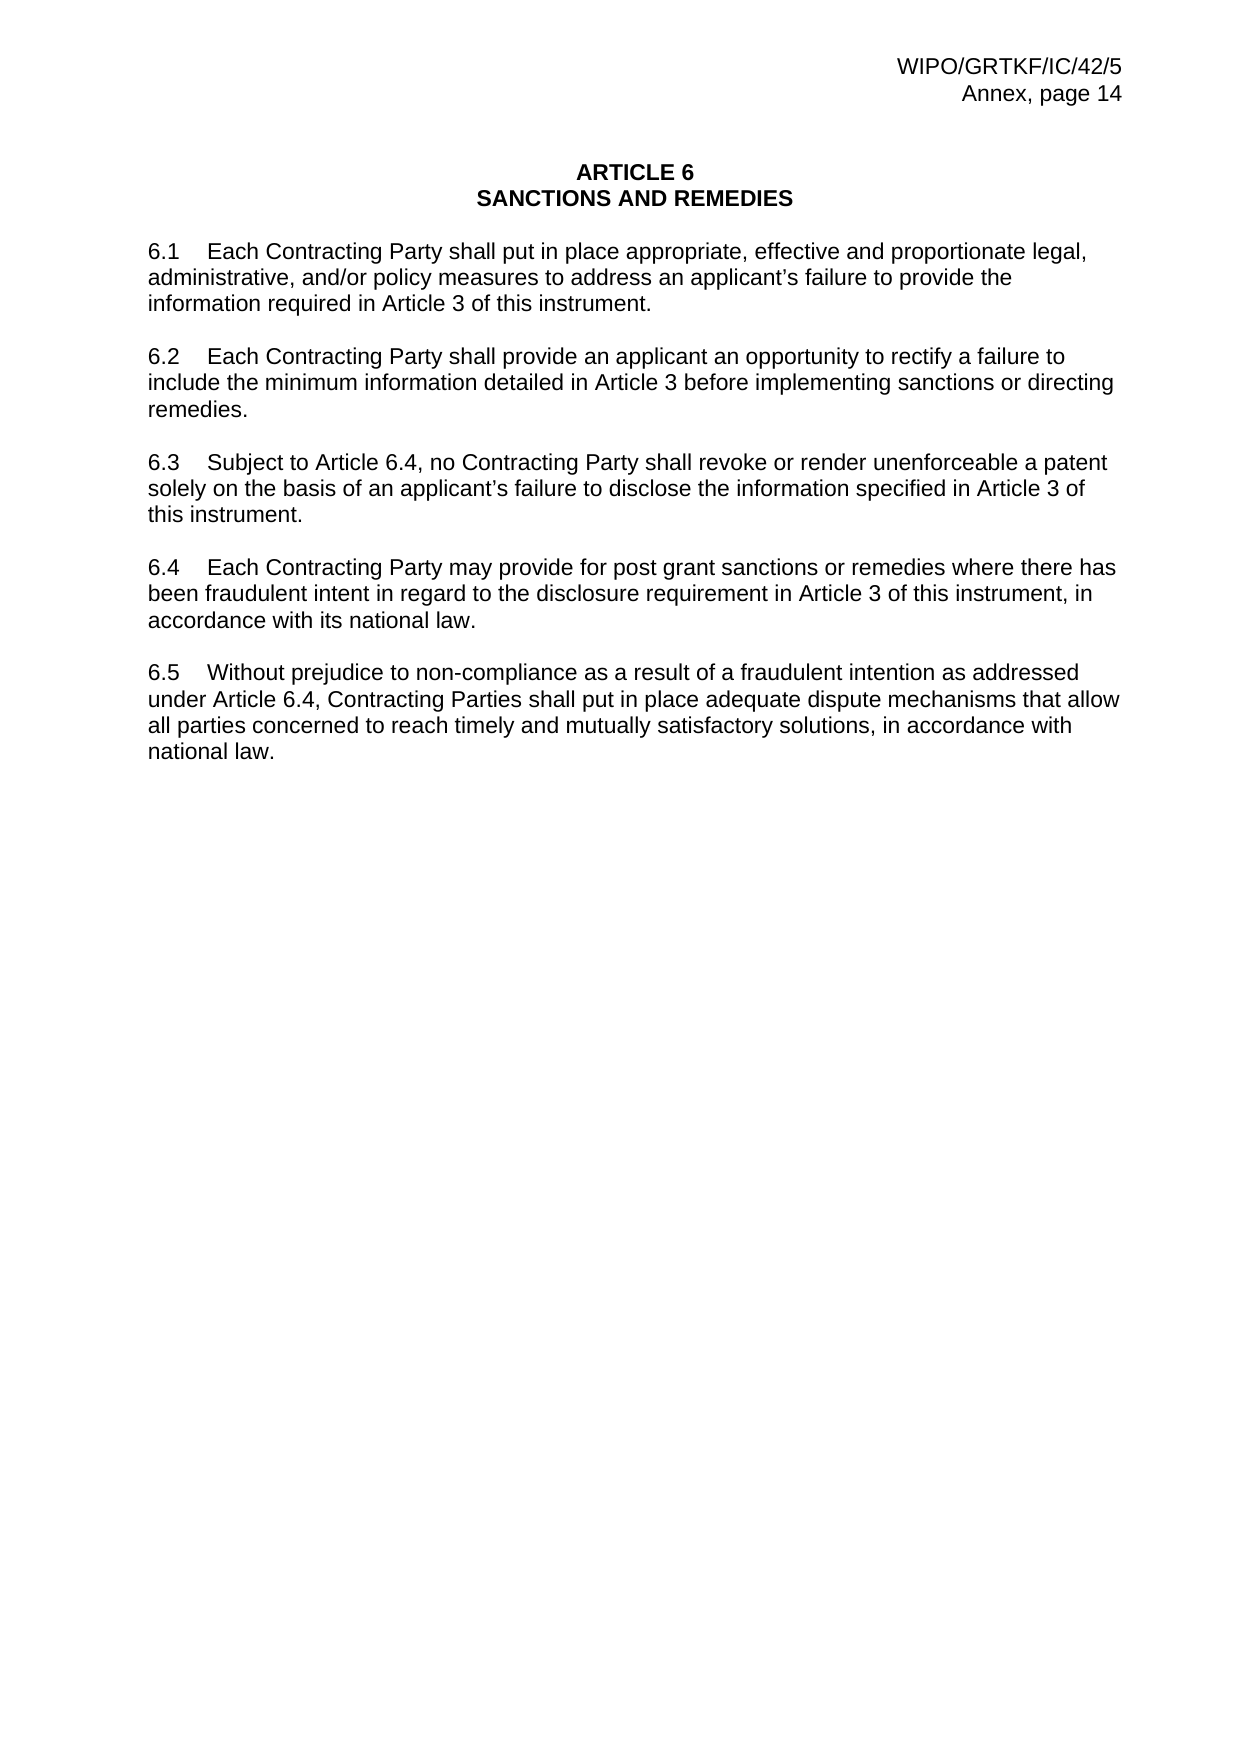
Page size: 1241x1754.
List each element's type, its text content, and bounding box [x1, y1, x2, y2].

text 6.3 Subject to Article 6.4, no Contracting Party shall revoke or render unenforceable a patent solely on the basis of an applicant’s failure to disclose the information specified in Article 3 of this instrument. [148, 448, 1122, 527]
text 6.4 Each Contracting Party may provide for post grant sanctions or remedies where there has been fraudulent intent in regard to the disclosure requirement in Article 3 of this instrument, in accordance with its national law. [148, 554, 1122, 633]
text 6.2 Each Contracting Party shall provide an applicant an opportunity to rectify a failure to include the minimum information detailed in Article 3 before implementing sanctions or directing remedies. [148, 343, 1122, 422]
text 6.1 Each Contracting Party shall put in place appropriate, effective and proportionate legal, administrative, and/or policy measures to address an applicant’s failure to provide the information required in Article 3 of this instrument. [148, 238, 1122, 317]
text 6.5 Without prejudice to non-compliance as a result of a fraudulent intention as addressed under Article 6.4, Contracting Parties shall put in place adequate dispute mechanisms that allow all parties concerned to reach timely and mutually satisfactory solutions, in accordance with national law. [148, 659, 1122, 765]
text SANCTIONS AND REMEDIES [148, 185, 1122, 211]
text ARTICLE 6 [148, 158, 1122, 185]
